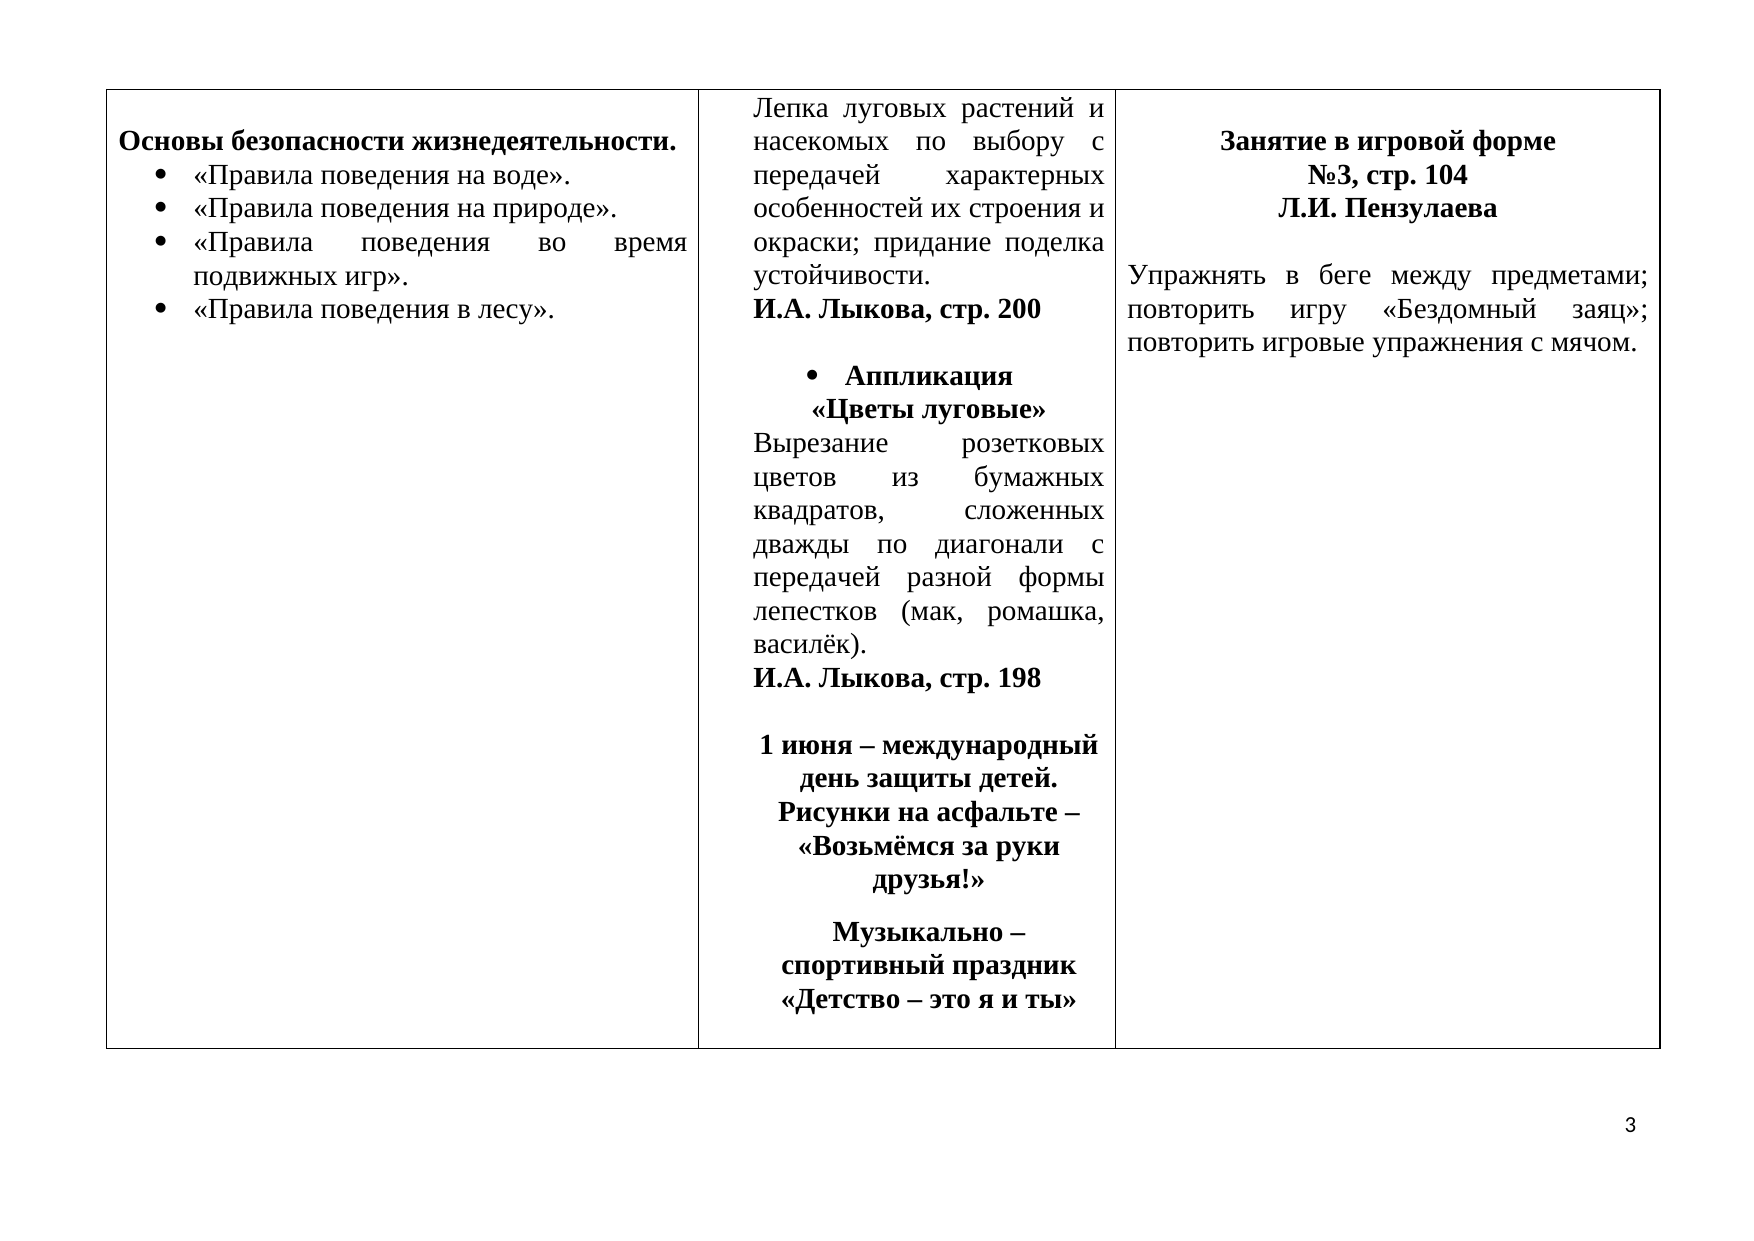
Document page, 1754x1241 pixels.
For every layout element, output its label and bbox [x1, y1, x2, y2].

table_cell [1116, 90, 1659, 1048]
table_cell [107, 90, 698, 1048]
table_cell [699, 90, 1115, 1048]
